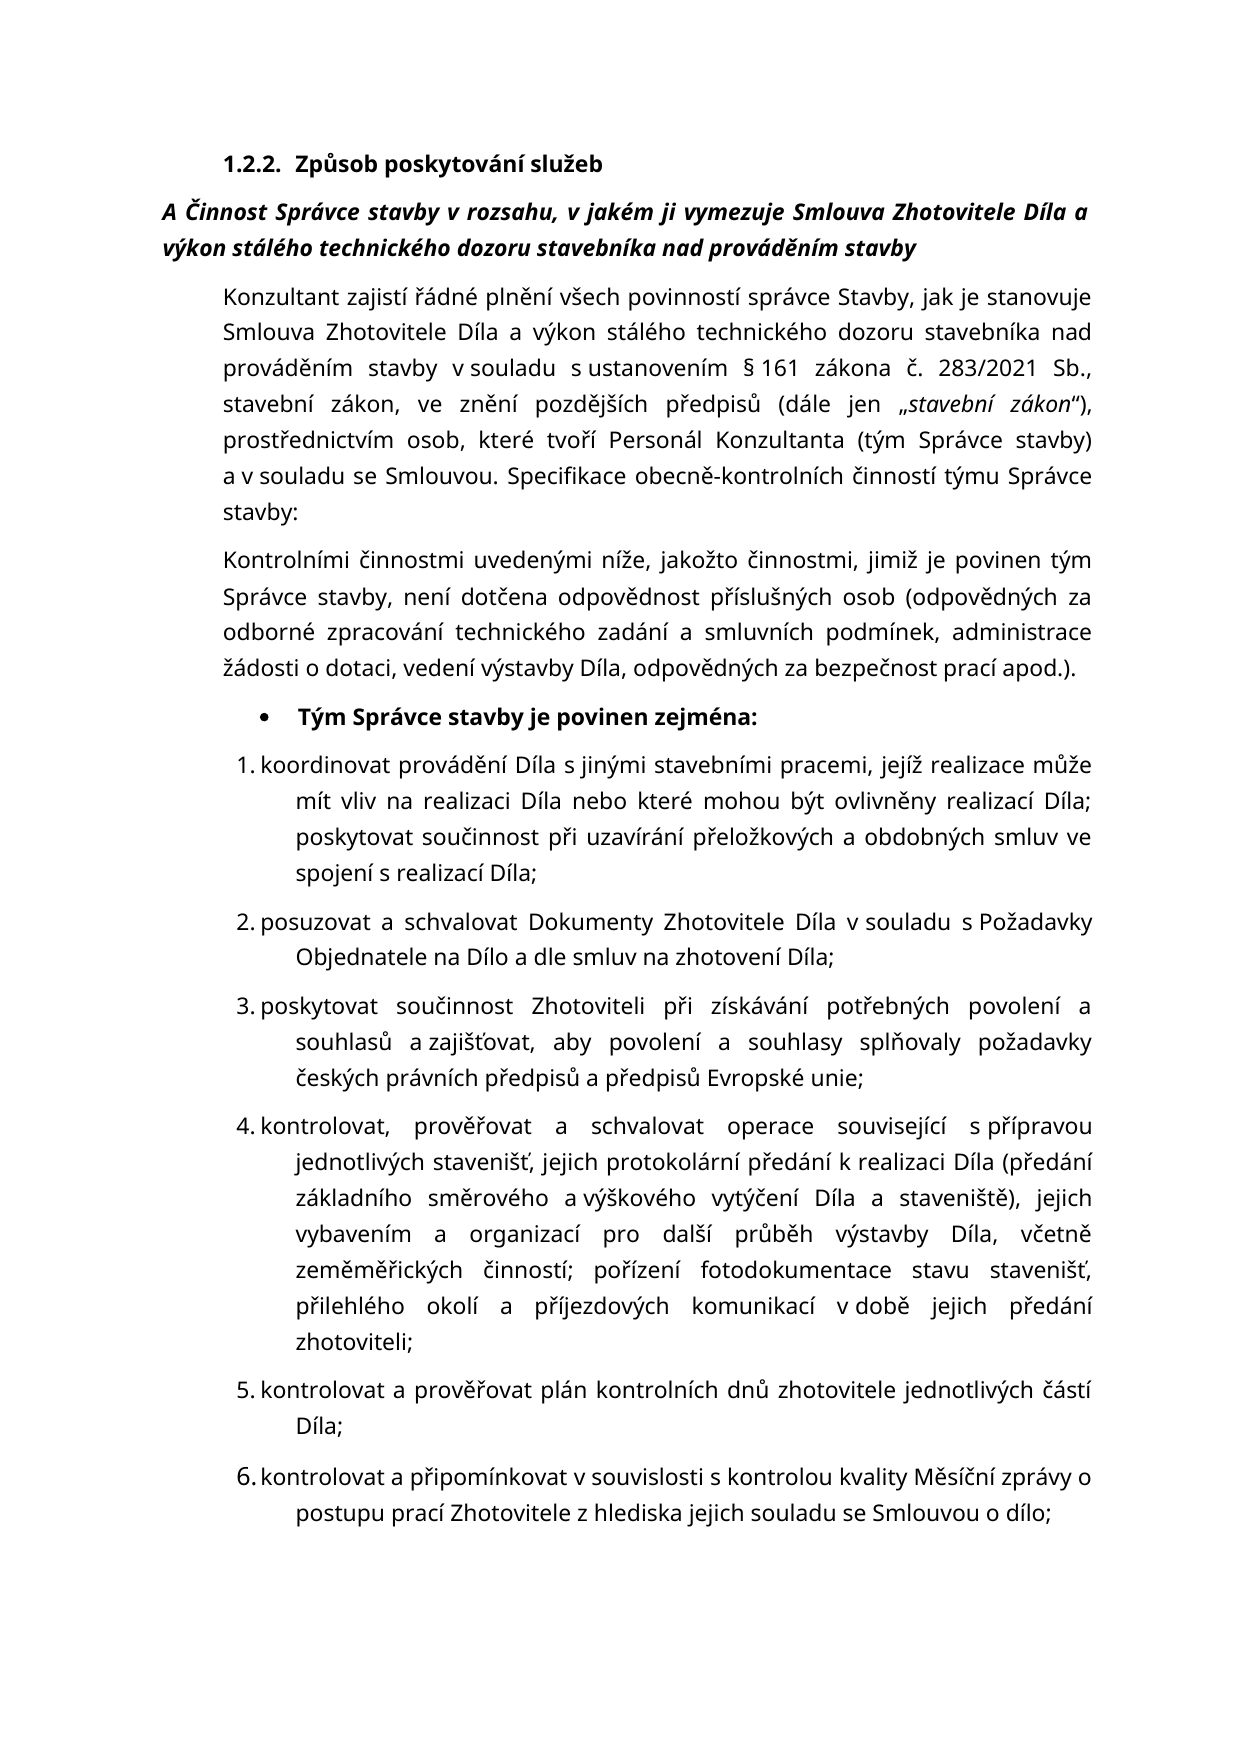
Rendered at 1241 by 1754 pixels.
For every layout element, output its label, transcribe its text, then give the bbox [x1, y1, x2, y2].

list kontrolovat a prověřovat plán kontrolních dnů zhotovitele jednotlivých částí Díla; [236, 1374, 1093, 1441]
list poskytovat součinnost Zhotoviteli při získávání potřebných povolení a souhlasů a zajišťovat, aby povolení a souhlasy splňovaly požadavky českých právních předpisů a předpisů Evropské unie; [236, 990, 1093, 1093]
list kontrolovat a připomínkovat v souvislosti s kontrolou kvality Měsíční zprávy o postupu prací Zhotovitele z hlediska jejich souladu se Smlouvou o dílo; [236, 1458, 1093, 1528]
subtitle Způsob poskytování služeb [223, 148, 1093, 179]
list Tým Správce stavby je povinen zejména: [260, 701, 1093, 732]
list Kontrolními činnostmi uvedenými níže, jakožto činnostmi, jimiž je povinen tým Správce stavby, není dotčena odpovědnost příslušných osob (odpovědných za odborné zpracování technického zadání a smluvních podmínek, administrace žádosti o dotaci, vedení výstavby Díla, odpovědných za bezpečnost prací apod.). [223, 544, 1093, 683]
list Konzultant zajistí řádné plnění všech povinností správce Stavby, jak je stanovuje Smlouva Zhotovitele Díla a výkon stálého technického dozoru stavebníka nad prováděním stavby v souladu s ustanovením § 161 zákona č. 283/2021 Sb., stavební zákon, ve znění pozdějších předpisů (dále jen „stavební zákon“), prostřednictvím osob, které tvoří Personál Konzultanta (tým Správce stavby) a v souladu se Smlouvou. Specifikace obecně-kontrolních činností týmu Správce stavby: [223, 280, 1093, 527]
text A Činnost Správce stavby v rozsahu, v jakém ji vymezuje Smlouva Zhotovitele Díla a výkon stálého technického dozoru stavebníka nad prováděním stavby [162, 196, 1093, 263]
list kontrolovat, prověřovat a schvalovat operace související s přípravou jednotlivých stavenišť, jejich protokolární předání k realizaci Díla (předání základního směrového a výškového vytýčení Díla a staveniště), jejich vybavením a organizací pro další průběh výstavby Díla, včetně zeměměřických činností; pořízení fotodokumentace stavu stavenišť, přilehlého okolí a příjezdových komunikací v době jejich předání zhotoviteli; [236, 1110, 1093, 1357]
list posuzovat a schvalovat Dokumenty Zhotovitele Díla v souladu s Požadavky Objednatele na Dílo a dle smluv na zhotovení Díla; [236, 905, 1093, 973]
list koordinovat provádění Díla s jinými stavebními pracemi, jejíž realizace může mít vliv na realizaci Díla nebo které mohou být ovlivněny realizací Díla; poskytovat součinnost při uzavírání přeložkových a obdobných smluv ve spojení s realizací Díla; [236, 749, 1093, 888]
